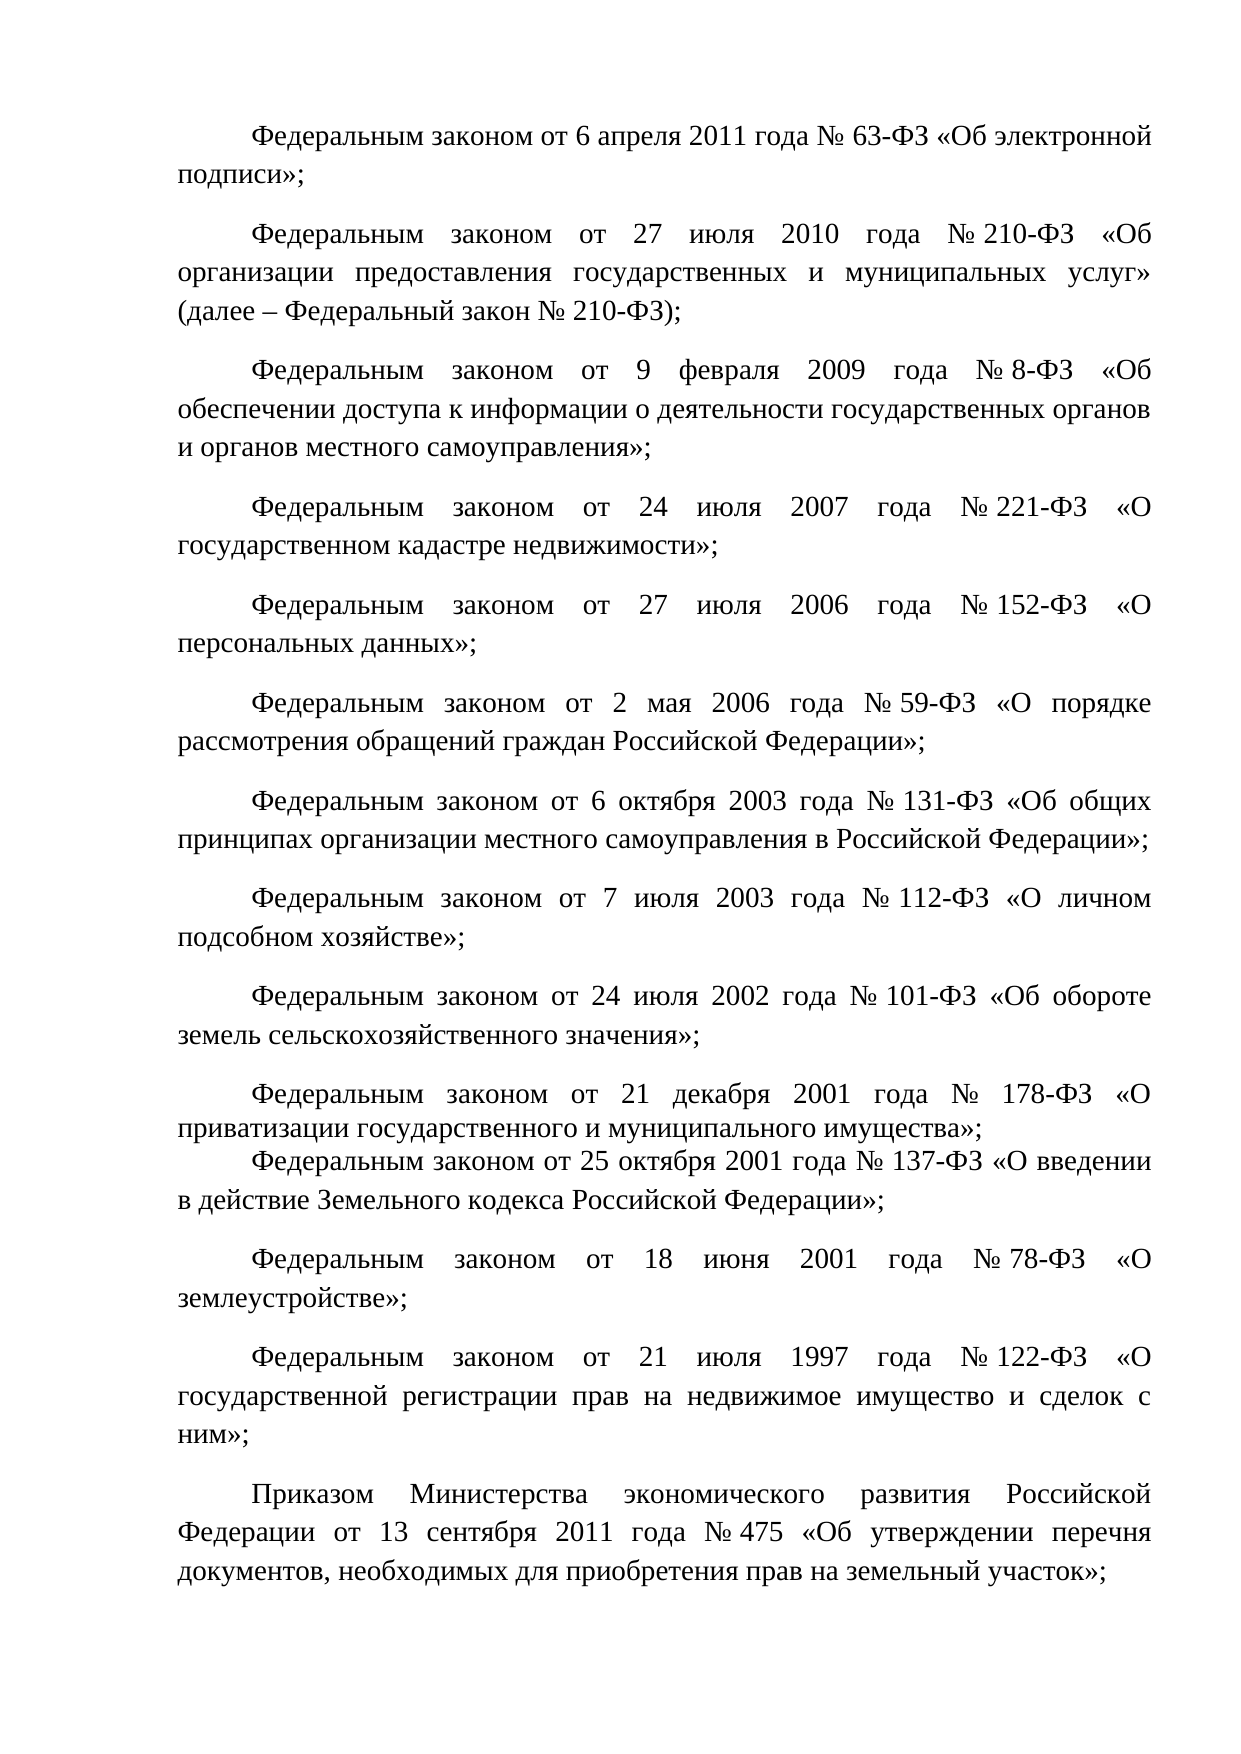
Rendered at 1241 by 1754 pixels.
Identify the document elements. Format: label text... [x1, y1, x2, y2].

text Федеральным законом от 2 мая 2006 года № 59-ФЗ «О порядке рассмотрения обращений граждан Российской Федерации»; [177, 685, 1152, 757]
text Федеральным законом от 6 октября 2003 года № 131-ФЗ «Об общих принципах организации местного самоуправления в Российской Федерации»; [177, 783, 1152, 855]
text Федеральным законом от 24 июля 2002 года № 101-ФЗ «Об обороте земель сельскохозяйственного значения»; [177, 978, 1152, 1051]
text Федеральным законом от 27 июля 2010 года № 210-ФЗ «Об организации предоставления государственных и муниципальных услуг» (далее – Федеральный закон № 210-ФЗ); [177, 216, 1152, 327]
text Федеральным законом от 24 июля 2007 года № 221-ФЗ «О государственном кадастре недвижимости»; [177, 489, 1152, 561]
text Федеральным законом от 9 февраля 2009 года № 8-ФЗ «Об обеспечении доступа к информации о деятельности государственных органов и органов местного самоуправления»; [177, 352, 1152, 463]
text Приказом Министерства экономического развития Российской Федерации от 13 сентября 2011 года № 475 «Об утверждении перечня документов, необходимых для приобретения прав на земельный участок»; [177, 1476, 1152, 1586]
text Федеральным законом от 21 июля 1997 года № 122-ФЗ «О государственной регистрации прав на недвижимое имущество и сделок с ним»; [177, 1339, 1152, 1450]
text Федеральным законом от 21 декабря 2001 года № 178-ФЗ «О приватизации государственного и муниципального имущества»; [177, 1076, 1152, 1143]
text Федеральным законом от 6 апреля 2011 года № 63-ФЗ «Об электронной подписи»; [177, 118, 1152, 190]
text Федеральным законом от 7 июля 2003 года № 112-ФЗ «О личном подсобном хозяйстве»; [177, 881, 1152, 953]
text Федеральным законом от 25 октября 2001 года № 137-ФЗ «О введении в действие Земельного кодекса Российской Федерации»; [177, 1143, 1152, 1216]
text Федеральным законом от 18 июня 2001 года № 78-ФЗ «О землеустройстве»; [177, 1241, 1152, 1313]
text Федеральным законом от 27 июля 2006 года № 152-ФЗ «О персональных данных»; [177, 587, 1152, 659]
